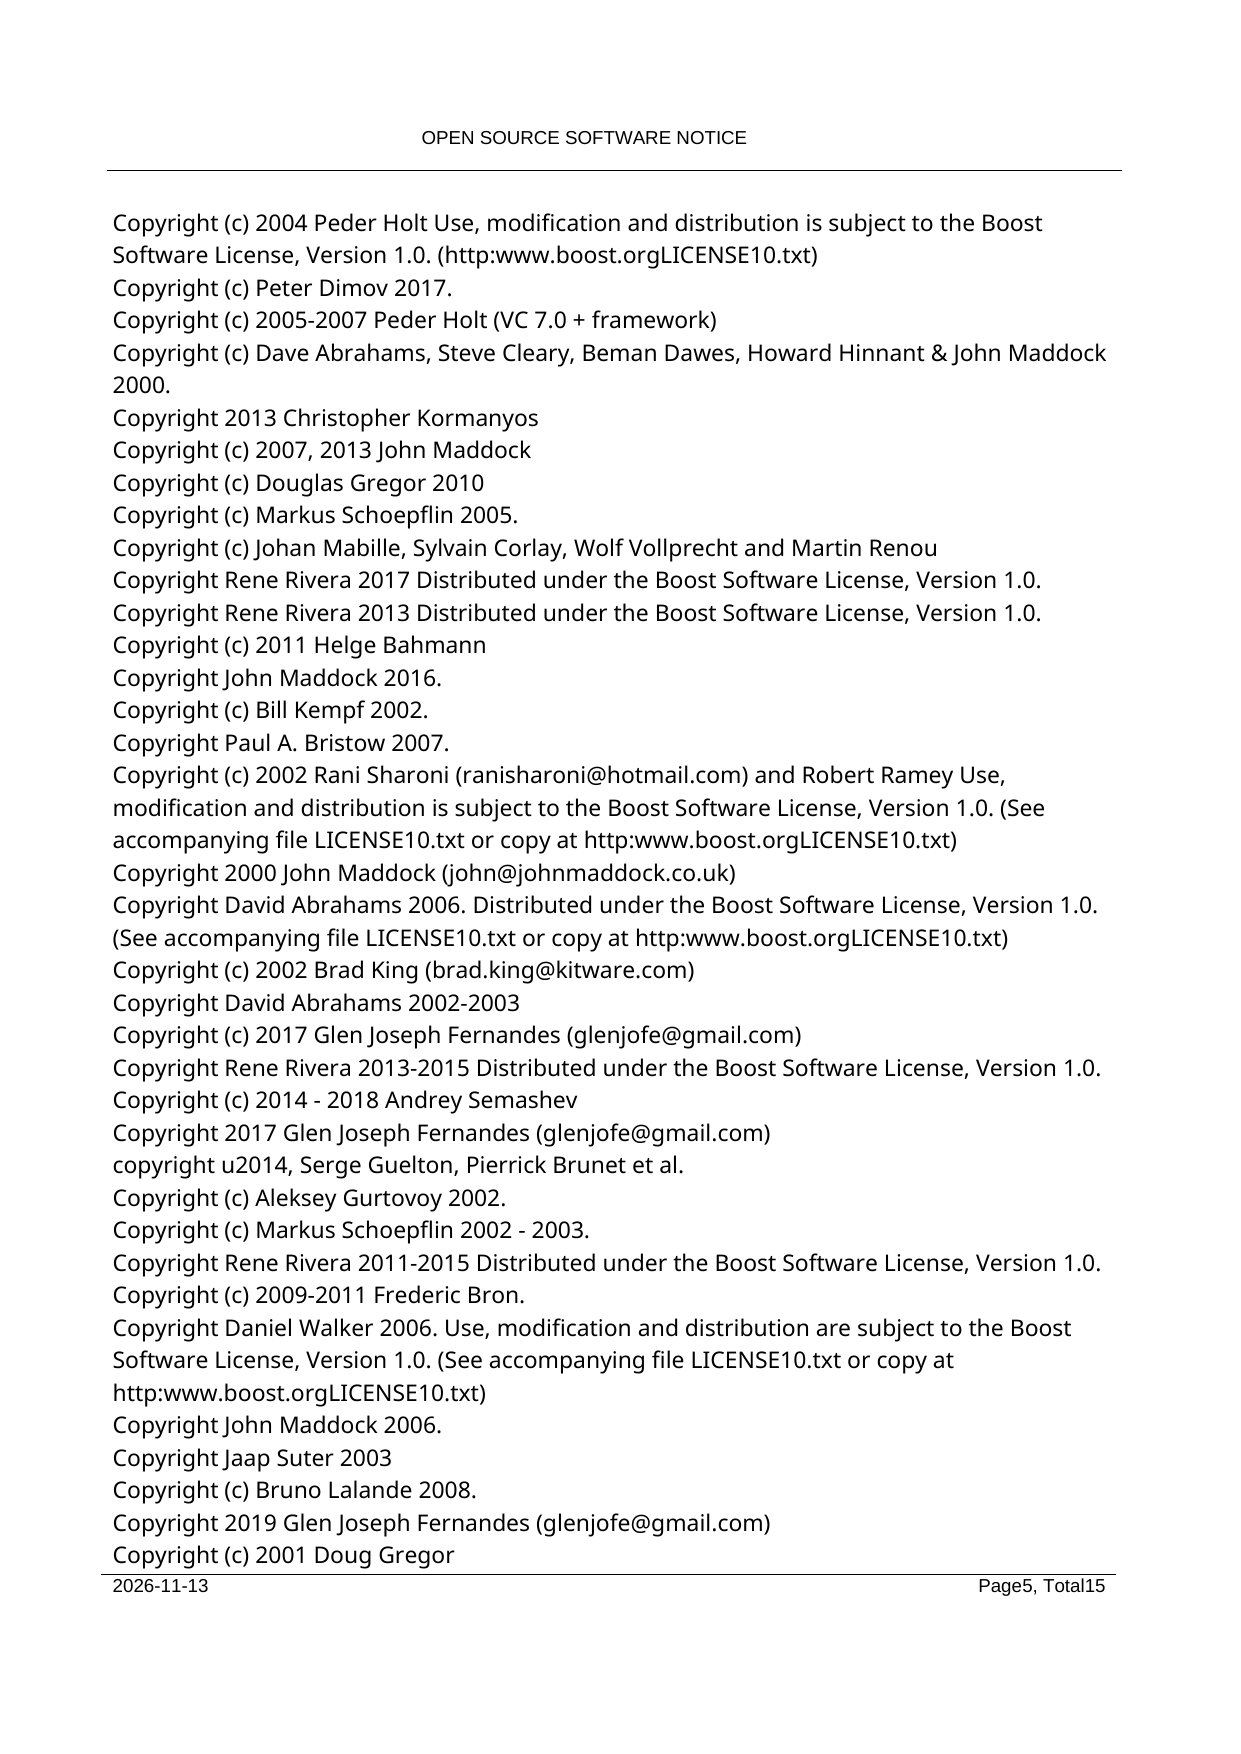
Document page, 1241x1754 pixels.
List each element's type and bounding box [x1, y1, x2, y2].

text [112, 206, 1128, 1571]
